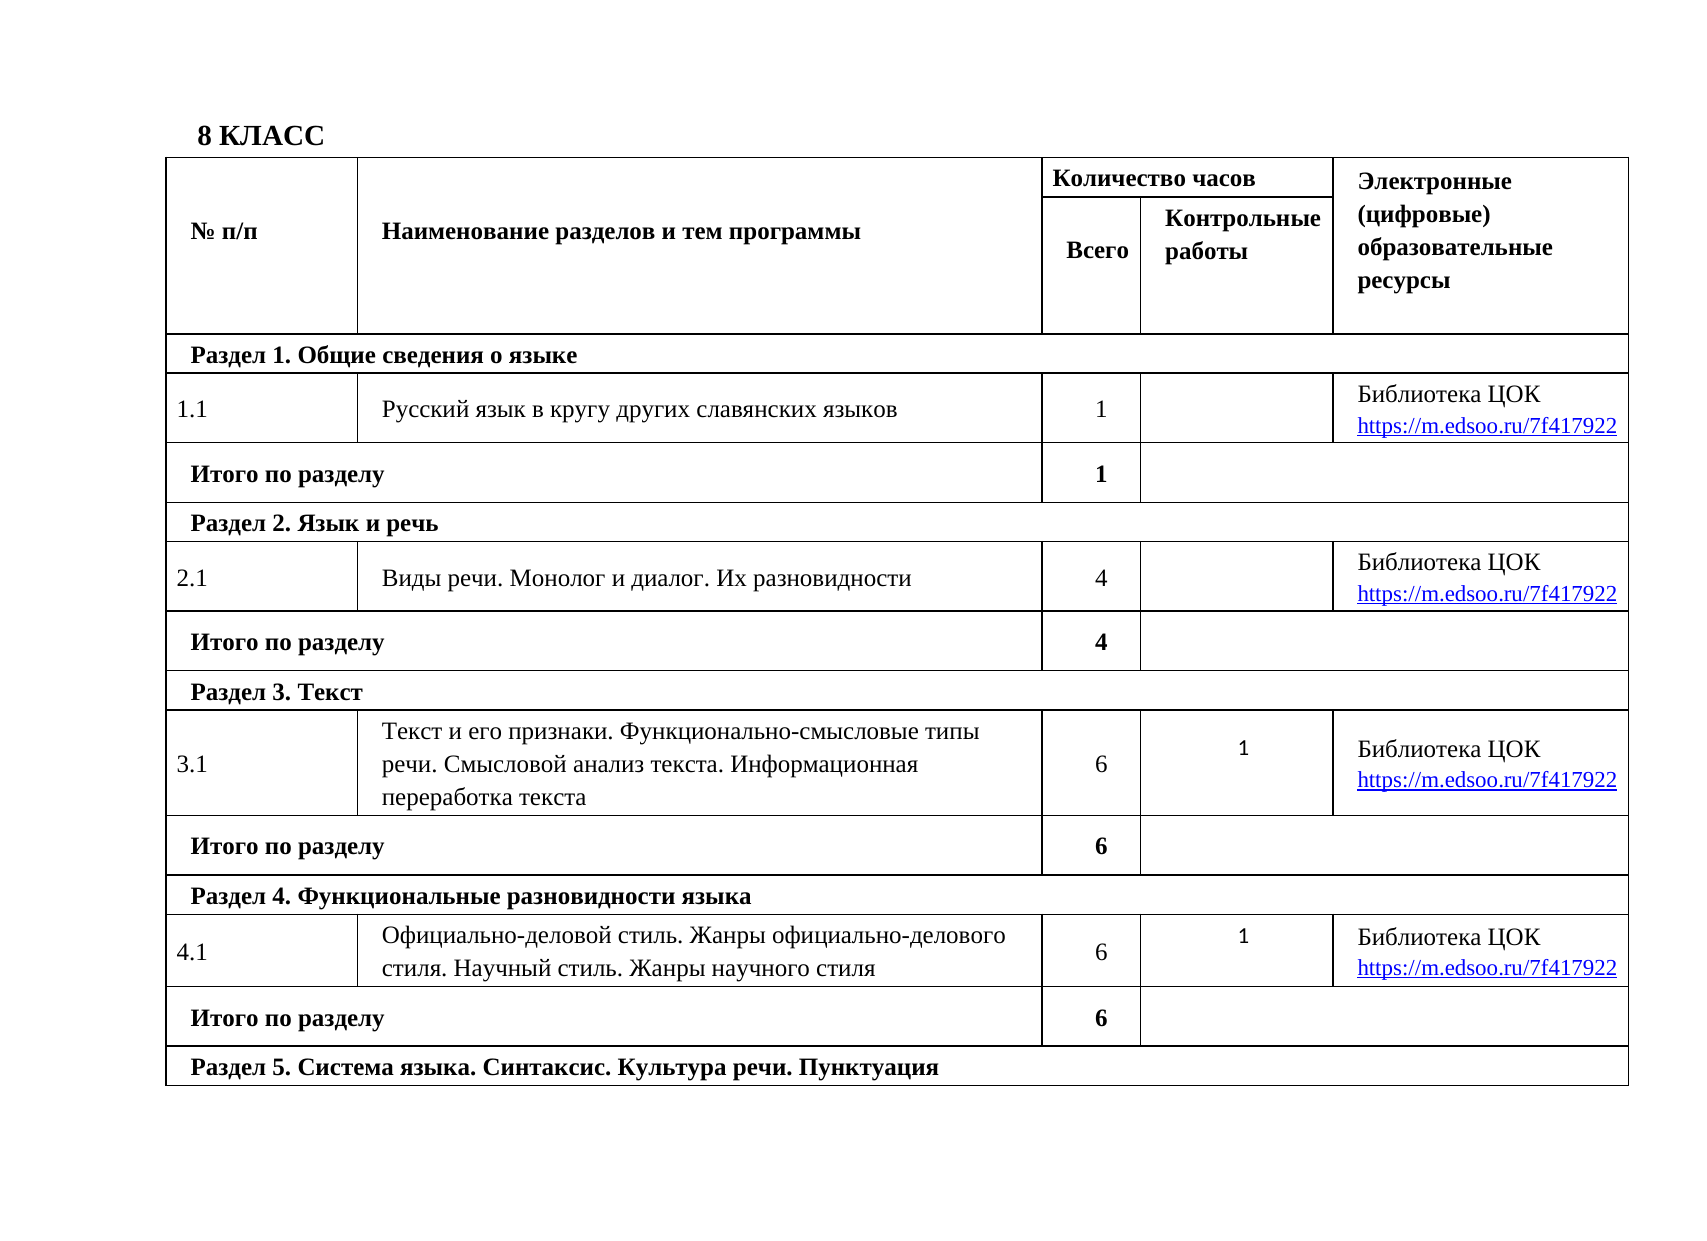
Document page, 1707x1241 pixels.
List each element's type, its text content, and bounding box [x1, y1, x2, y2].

table_cell 1 [1141, 915, 1332, 986]
table_cell [1141, 612, 1628, 670]
table_cell Раздел 2. Язык и речь [167, 503, 1628, 541]
table_cell 6 [1043, 987, 1140, 1045]
table_cell Русский язык в кругу других славянских языков [358, 374, 1041, 442]
table_cell Виды речи. Монолог и диалог. Их разновидности [358, 542, 1041, 610]
table_cell 4 [1043, 542, 1140, 610]
table_header Электронные (цифровые) образовательные ресурсы [1334, 158, 1628, 333]
table_cell Библиотека ЦОК https://m.edsoo.ru/7f417922 [1334, 711, 1628, 814]
table_cell Официально-деловой стиль. Жанры официально-делового стиля. Научный стиль. Жанры научного стиля [358, 915, 1041, 986]
table_cell Всего [1043, 198, 1140, 333]
table_cell Итого по разделу [167, 443, 1041, 501]
table_cell Раздел 5. Система языка. Синтаксис. Культура речи. Пунктуация [167, 1047, 1628, 1085]
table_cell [1334, 915, 1628, 986]
table_cell Итого по разделу [167, 816, 1041, 874]
table_cell 4 [1043, 612, 1140, 670]
table_cell 1 [1141, 711, 1332, 814]
table_cell Раздел 1. Общие сведения о языке [167, 335, 1628, 372]
table_cell Контрольные работы [1141, 198, 1332, 333]
table_cell 4.1 [167, 915, 357, 986]
table_cell Итого по разделу [167, 612, 1041, 670]
text 8 КЛАСС [190, 118, 1618, 152]
table_cell 6 [1043, 915, 1140, 986]
table_cell 6 [1043, 816, 1140, 874]
table_cell [1141, 443, 1628, 501]
table_cell 1.1 [167, 374, 357, 442]
table_cell Текст и его признаки. Функционально-смысловые типы речи. Смысловой анализ текста. Информационная переработка текста [358, 711, 1041, 814]
table_cell [1141, 542, 1332, 610]
table_cell Раздел 3. Текст [167, 671, 1628, 709]
table_cell [1141, 374, 1332, 442]
table_cell 1 [1043, 443, 1140, 501]
table_cell Библиотека ЦОК https://m.edsoo.ru/7f417922 [1334, 542, 1628, 610]
table_cell 6 [1043, 711, 1140, 814]
table_cell Библиотека ЦОК https://m.edsoo.ru/7f417922 [1334, 374, 1628, 442]
table_cell [1141, 816, 1628, 874]
table_header № п/п [167, 158, 357, 333]
table_header Наименование разделов и тем программы [358, 158, 1041, 333]
table_cell Итого по разделу [167, 987, 1041, 1045]
table_cell [1141, 987, 1628, 1045]
table_cell 3.1 [167, 711, 357, 814]
table_header Количество часов [1043, 158, 1332, 196]
table_cell 2.1 [167, 542, 357, 610]
table_cell 1 [1043, 374, 1140, 442]
table_cell Раздел 4. Функциональные разновидности языка [167, 876, 1628, 913]
